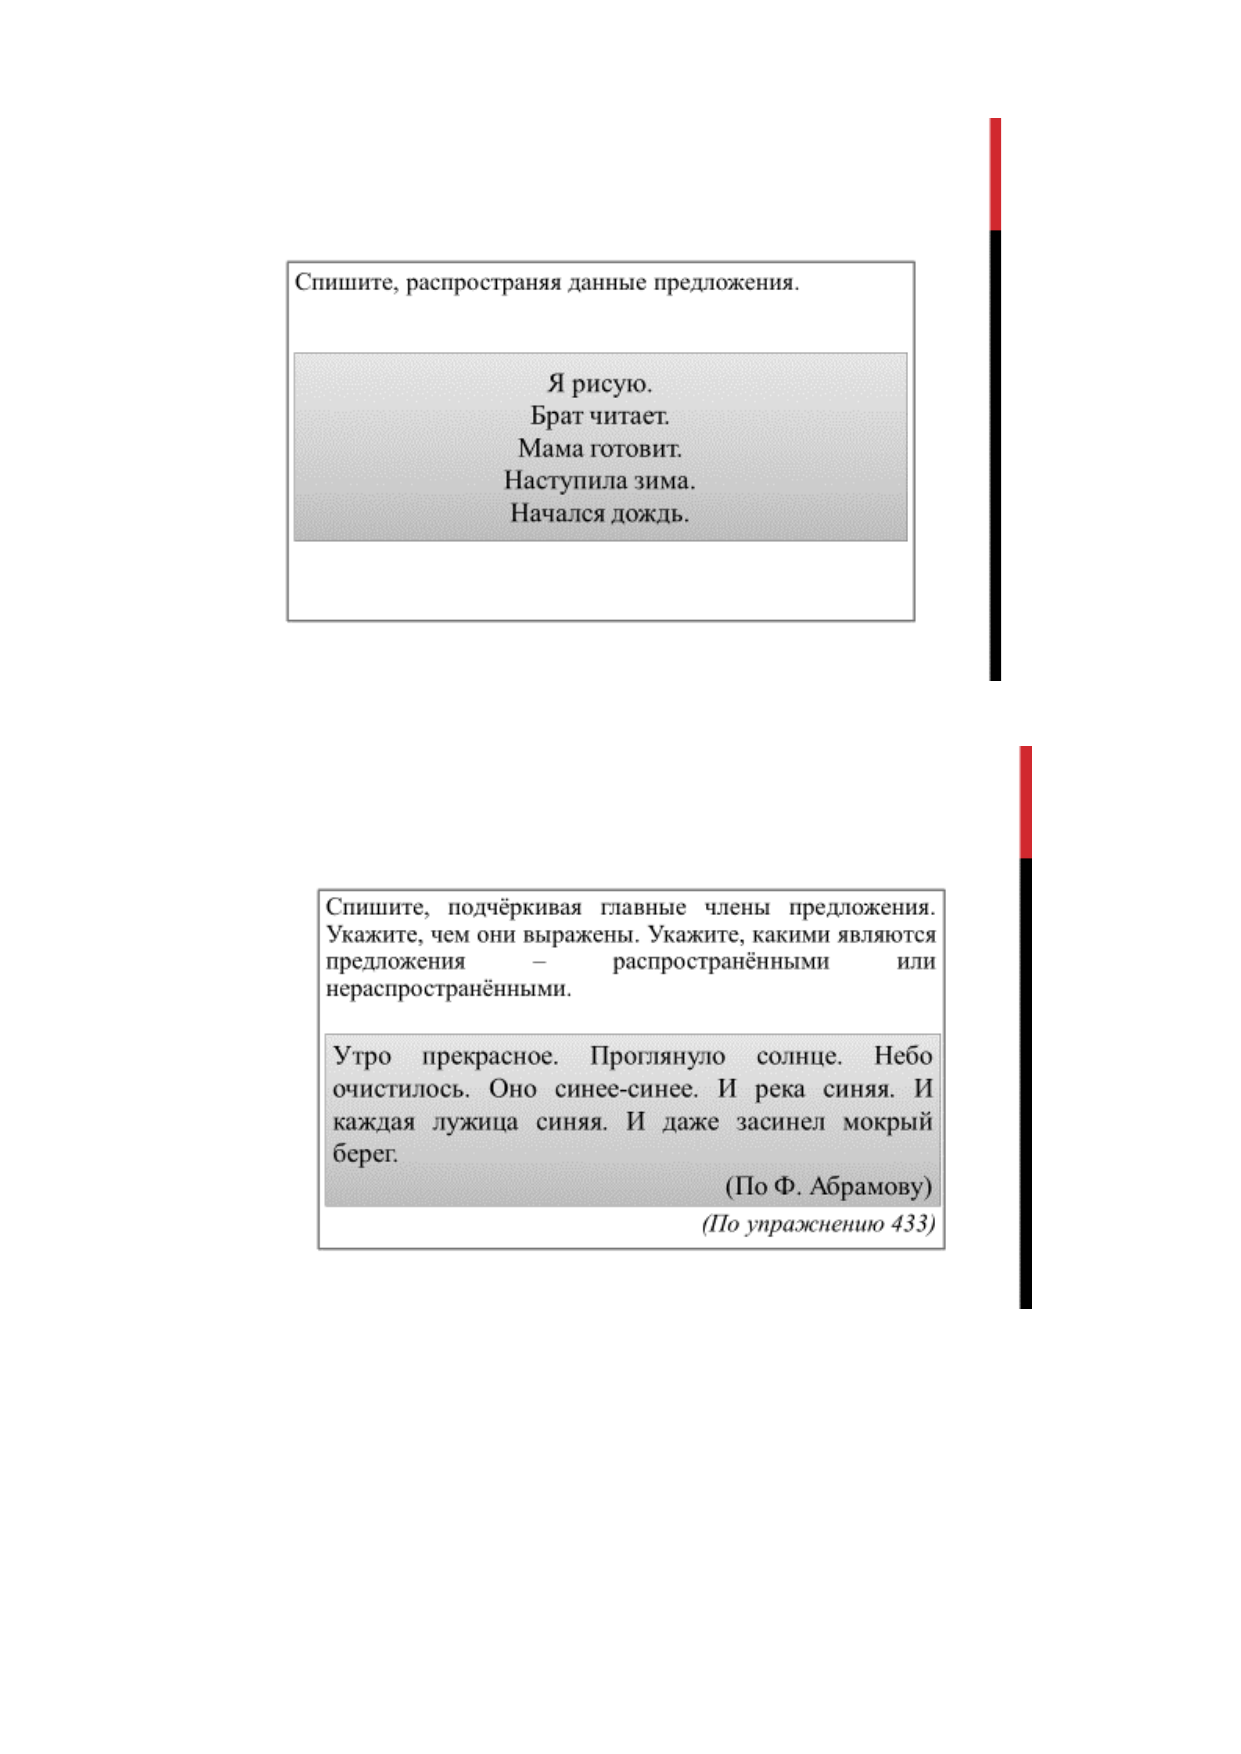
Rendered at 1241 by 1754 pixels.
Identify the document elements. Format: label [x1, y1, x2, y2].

picture [281, 746, 1032, 1309]
picture [251, 118, 1002, 681]
